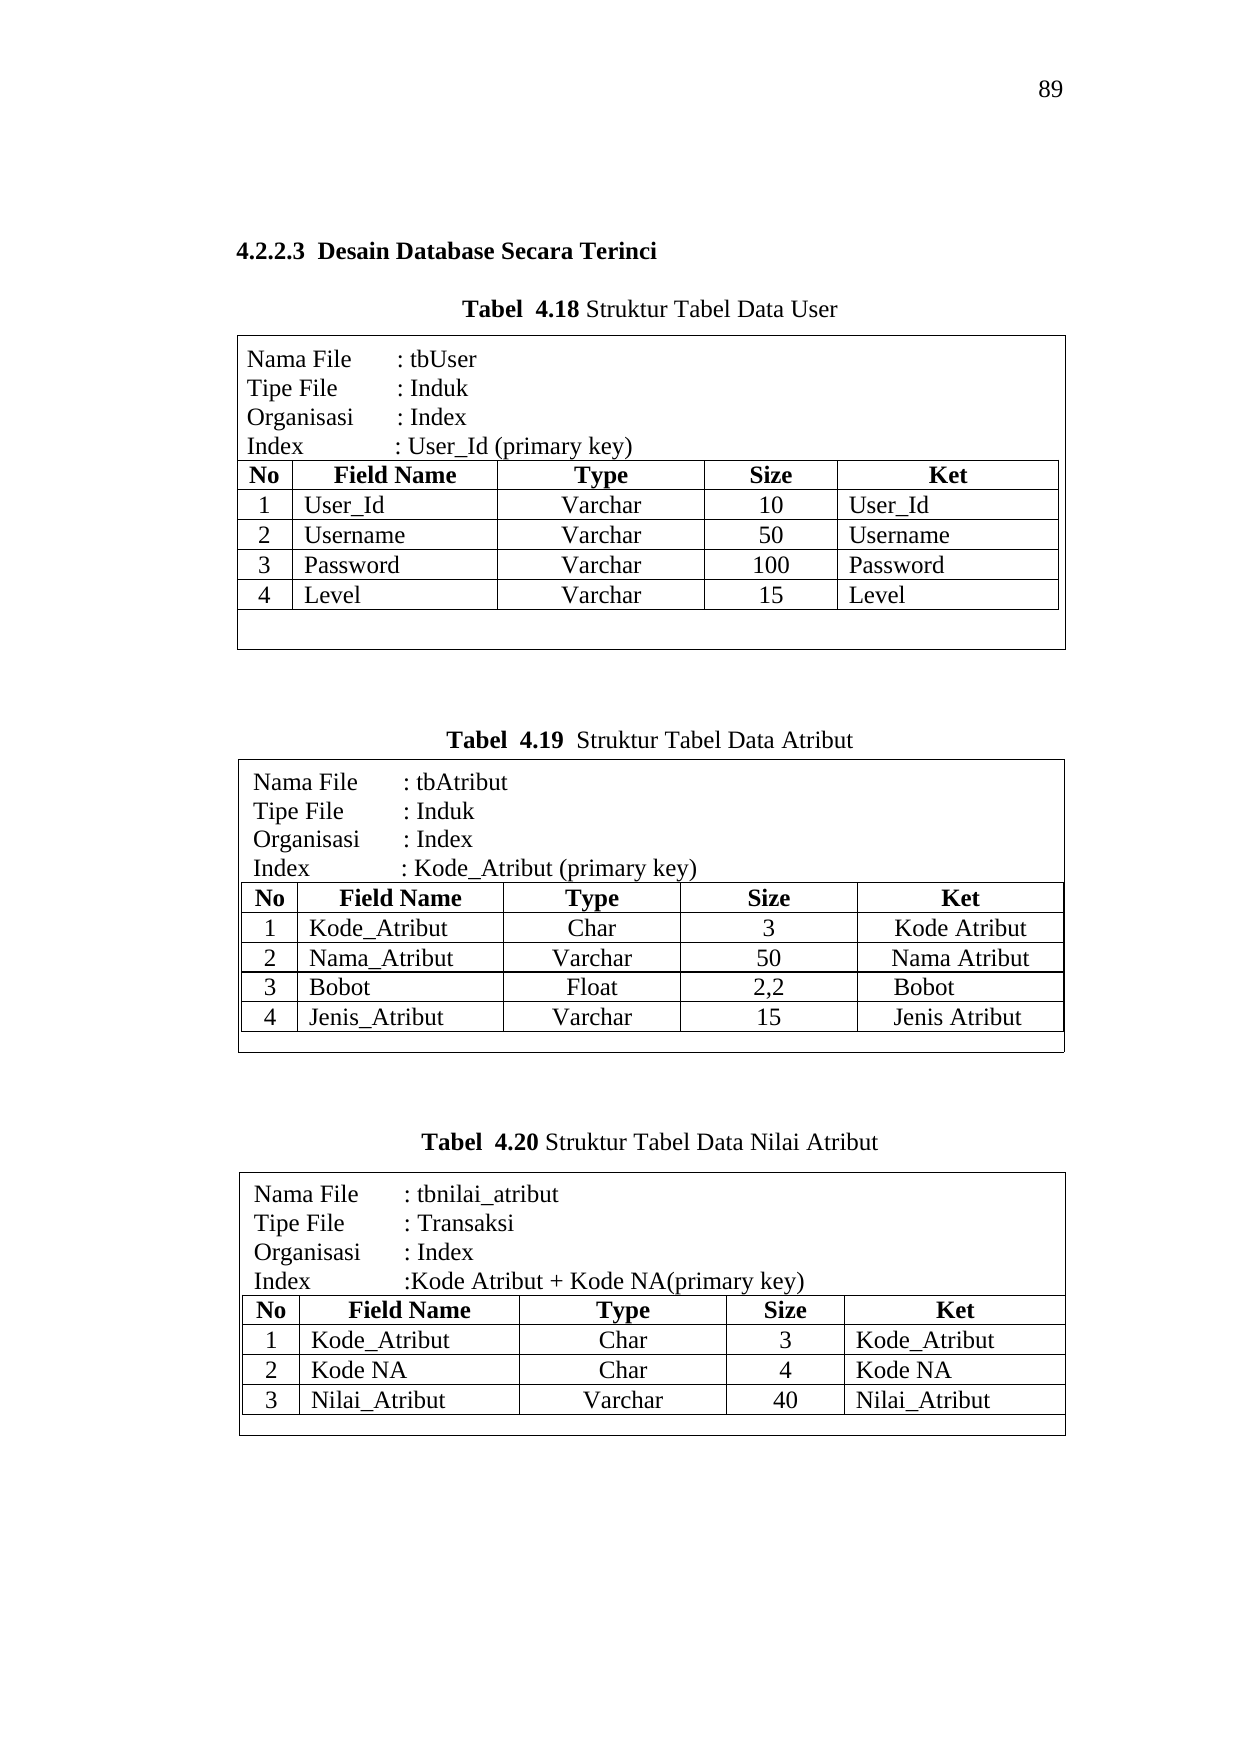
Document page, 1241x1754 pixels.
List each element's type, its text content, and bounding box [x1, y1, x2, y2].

text Tabel 4.20 Struktur Tabel Data Nilai Atribut [236, 1127, 1063, 1156]
text Tabel 4.19 Struktur Tabel Data Atribut [236, 725, 1063, 754]
text Tabel 4.18 Struktur Tabel Data User [236, 294, 1063, 322]
text 4.2.2.3 Desain Database Secara Terinci [236, 236, 1063, 265]
